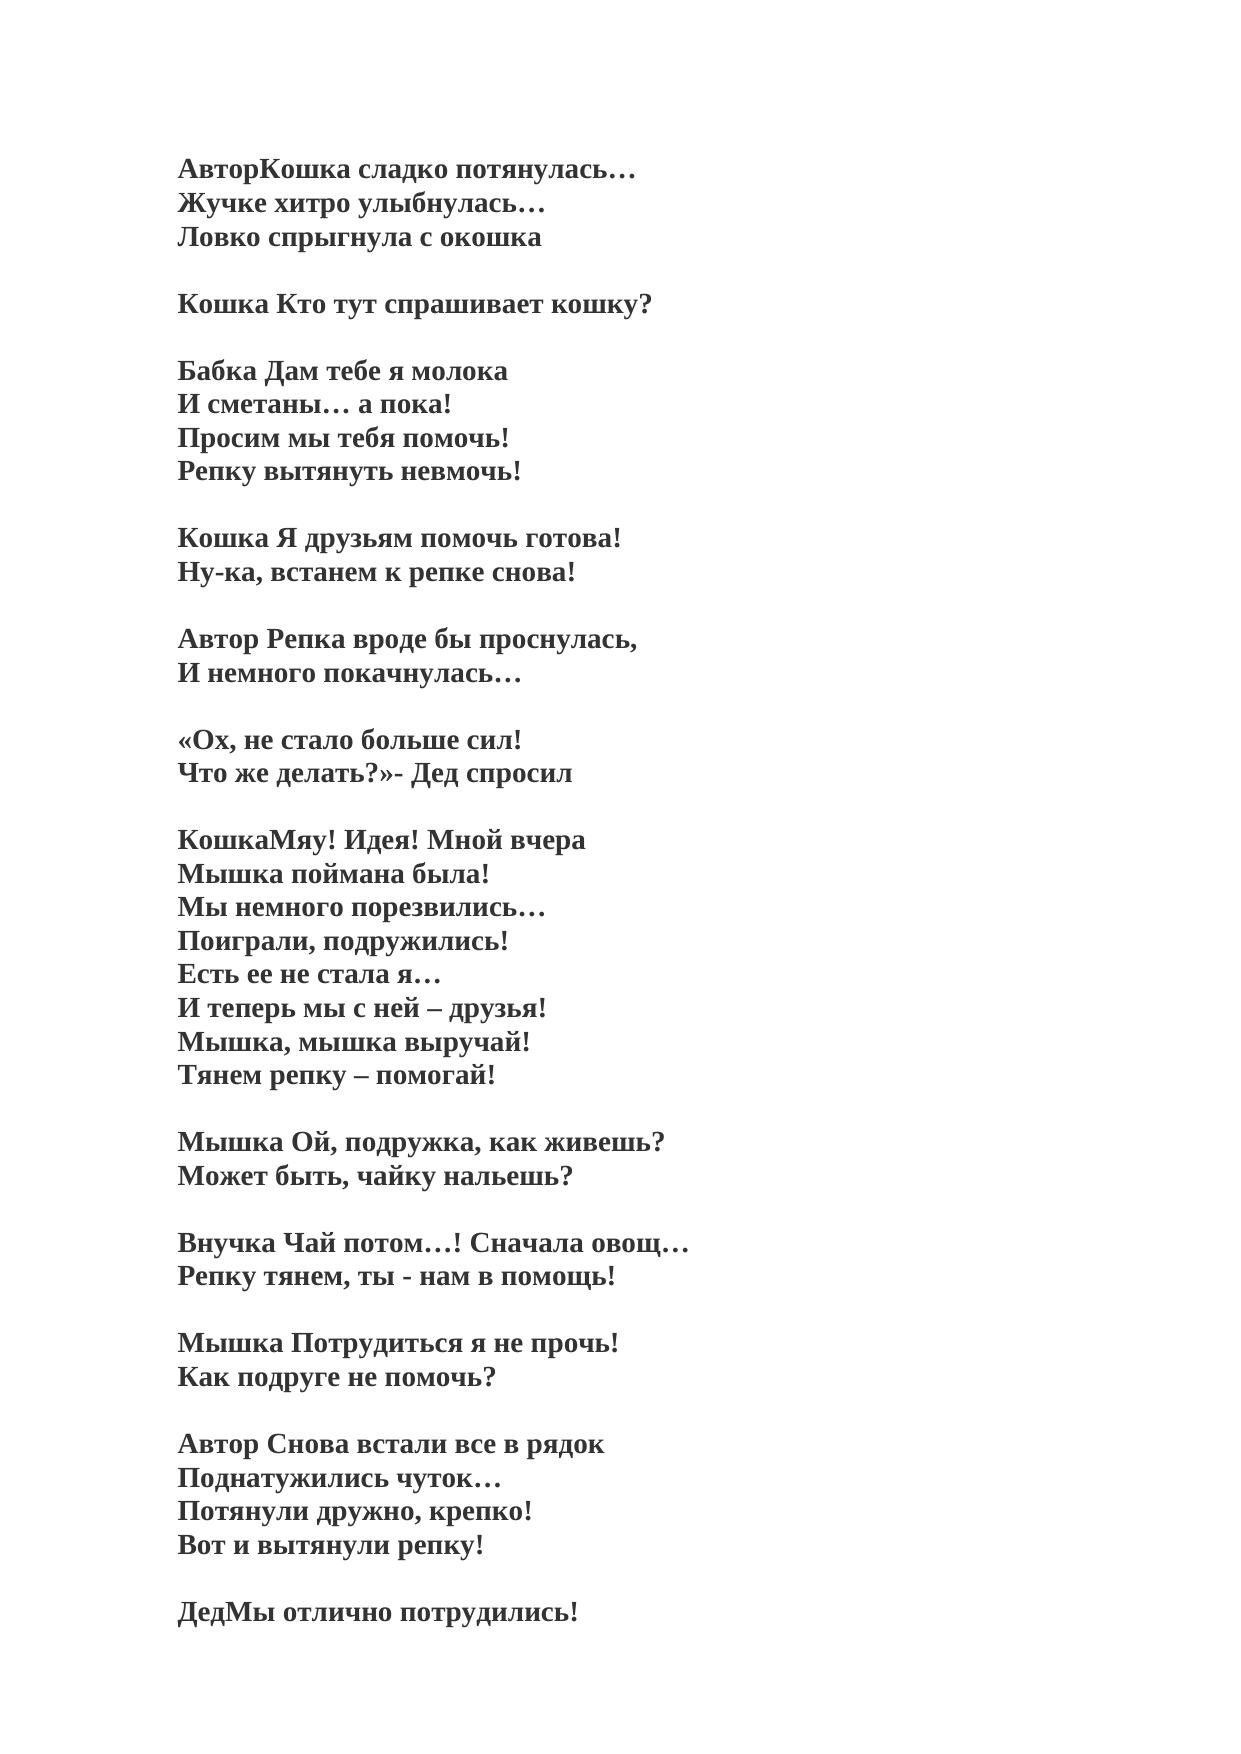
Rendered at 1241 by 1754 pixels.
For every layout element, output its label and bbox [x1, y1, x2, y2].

text [177, 118, 1152, 1627]
